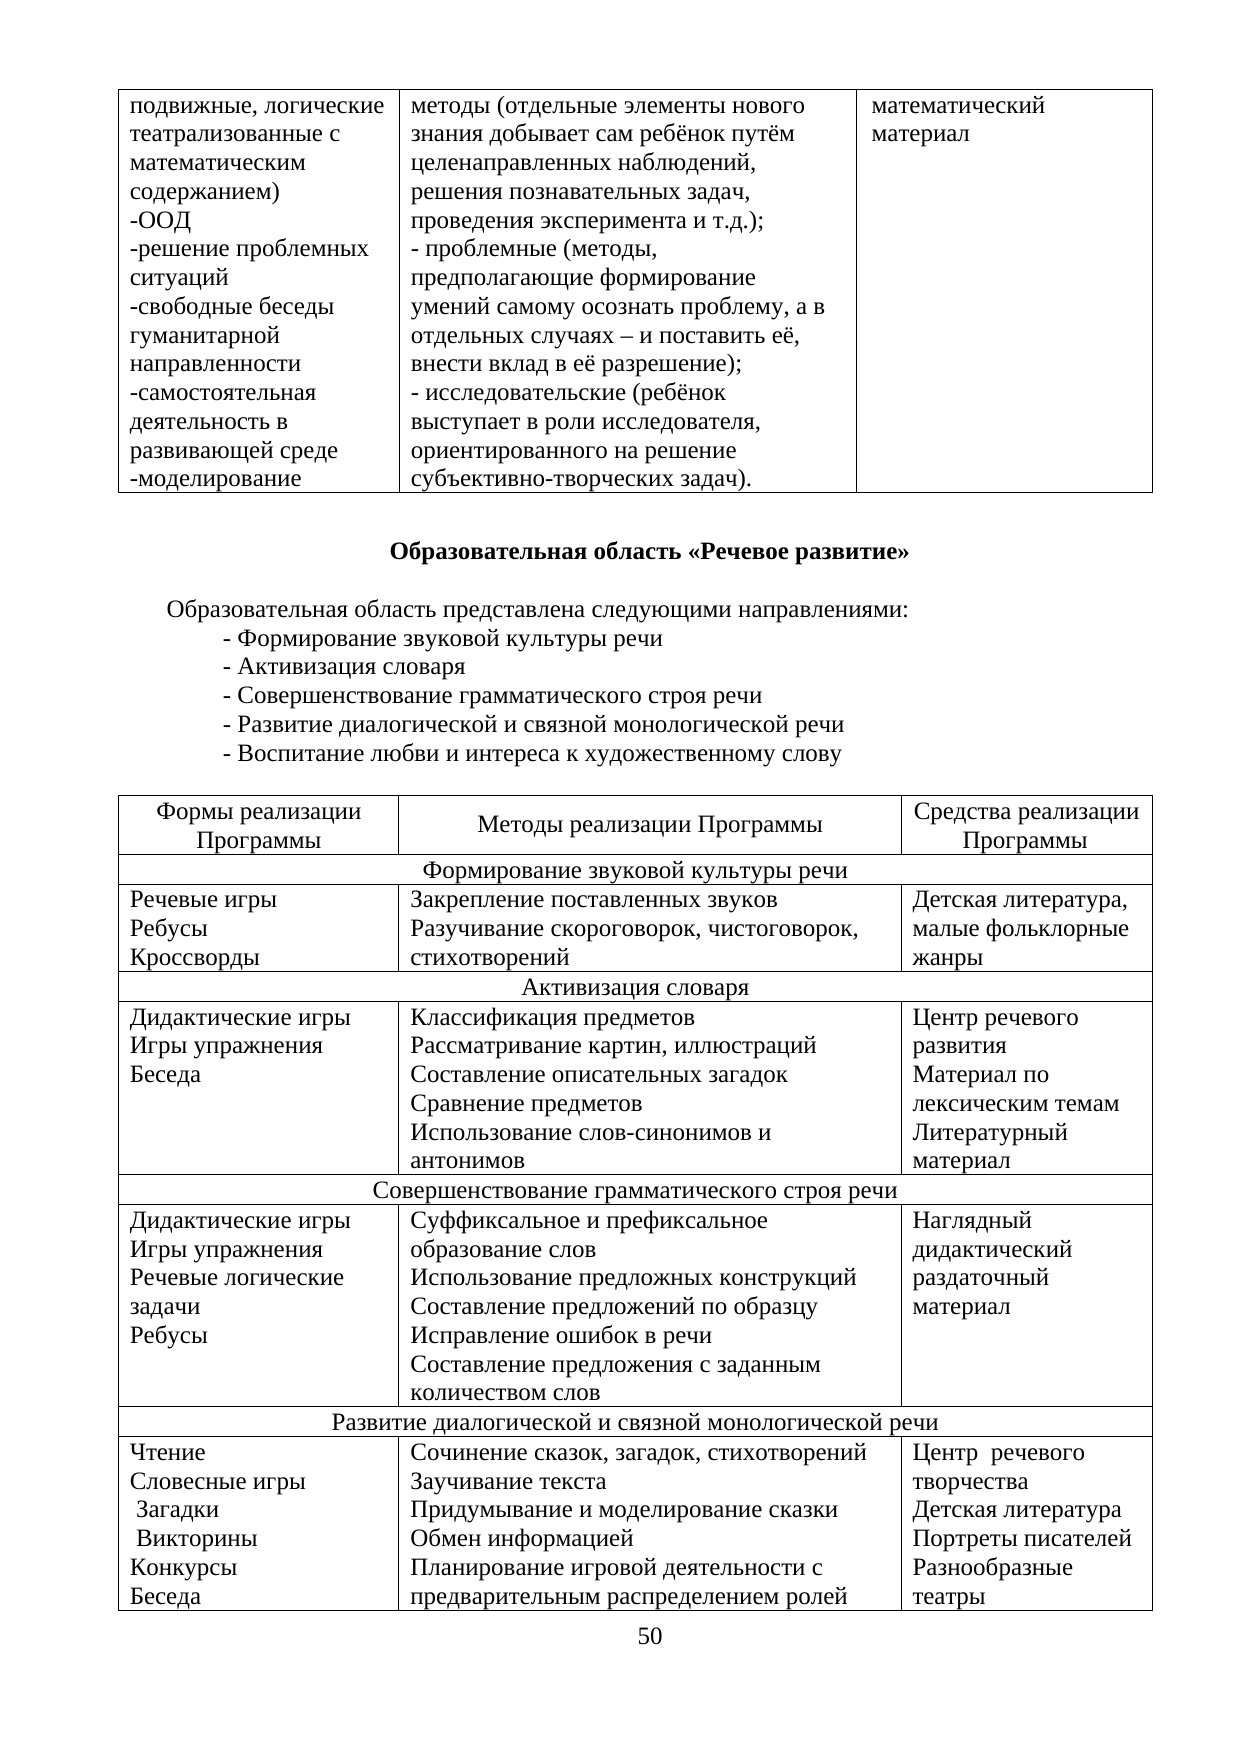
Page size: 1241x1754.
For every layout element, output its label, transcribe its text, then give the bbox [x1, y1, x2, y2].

table_cell Дидактические игры Игры упражнения Речевые логические задачи Ребусы [119, 1205, 398, 1406]
table_cell Суффиксальное и префиксальное образование слов Использование предложных конструкций Составление предложений по образцу Исправление ошибок в речи Составление предложения с заданным количеством слов [399, 1205, 901, 1406]
table_cell Классификация предметов Рассматривание картин, иллюстраций Составление описательных загадок Сравнение предметов Использование слов-синонимов и антонимов [399, 1002, 901, 1174]
table_cell Формирование звуковой культуры речи [119, 855, 1152, 883]
table_header Средства реализации Программы [902, 796, 1152, 854]
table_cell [857, 90, 1152, 492]
table_cell Совершенствование грамматического строя речи [119, 1175, 1152, 1204]
table_cell Дидактические игры Игры упражнения Беседа [119, 1002, 398, 1174]
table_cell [902, 1437, 1152, 1609]
table_cell Речевые игры Ребусы Кроссворды [119, 885, 398, 971]
table_cell Детская литература, малые фольклорные жанры [902, 885, 1152, 971]
text Образовательная область «Речевое развитие» [148, 536, 1152, 565]
table_cell Активизация словаря [119, 972, 1152, 1001]
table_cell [399, 1437, 901, 1609]
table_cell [400, 90, 856, 492]
text - Совершенствование грамматического строя речи [223, 680, 1152, 709]
table_cell Наглядный дидактический раздаточный материал [902, 1205, 1152, 1406]
text - Развитие диалогической и связной монологической речи [223, 709, 1152, 738]
text - Воспитание любви и интереса к художественному слову [223, 738, 1152, 766]
table_header Формы реализации Программы [119, 796, 398, 854]
table_cell Центр речевого развития Материал по лексическим темам Литературный материал [902, 1002, 1152, 1174]
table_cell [119, 1437, 398, 1609]
text - Формирование звуковой культуры речи [223, 623, 1152, 651]
table_header Методы реализации Программы [399, 796, 901, 854]
text Образовательная область представлена следующими направлениями: [148, 594, 1152, 623]
table_cell Развитие диалогической и связной монологической речи [119, 1407, 1152, 1436]
text - Активизация словаря [223, 651, 1152, 680]
table_cell Закрепление поставленных звуков Разучивание скороговорок, чистоговорок, стихотворений [399, 885, 901, 971]
